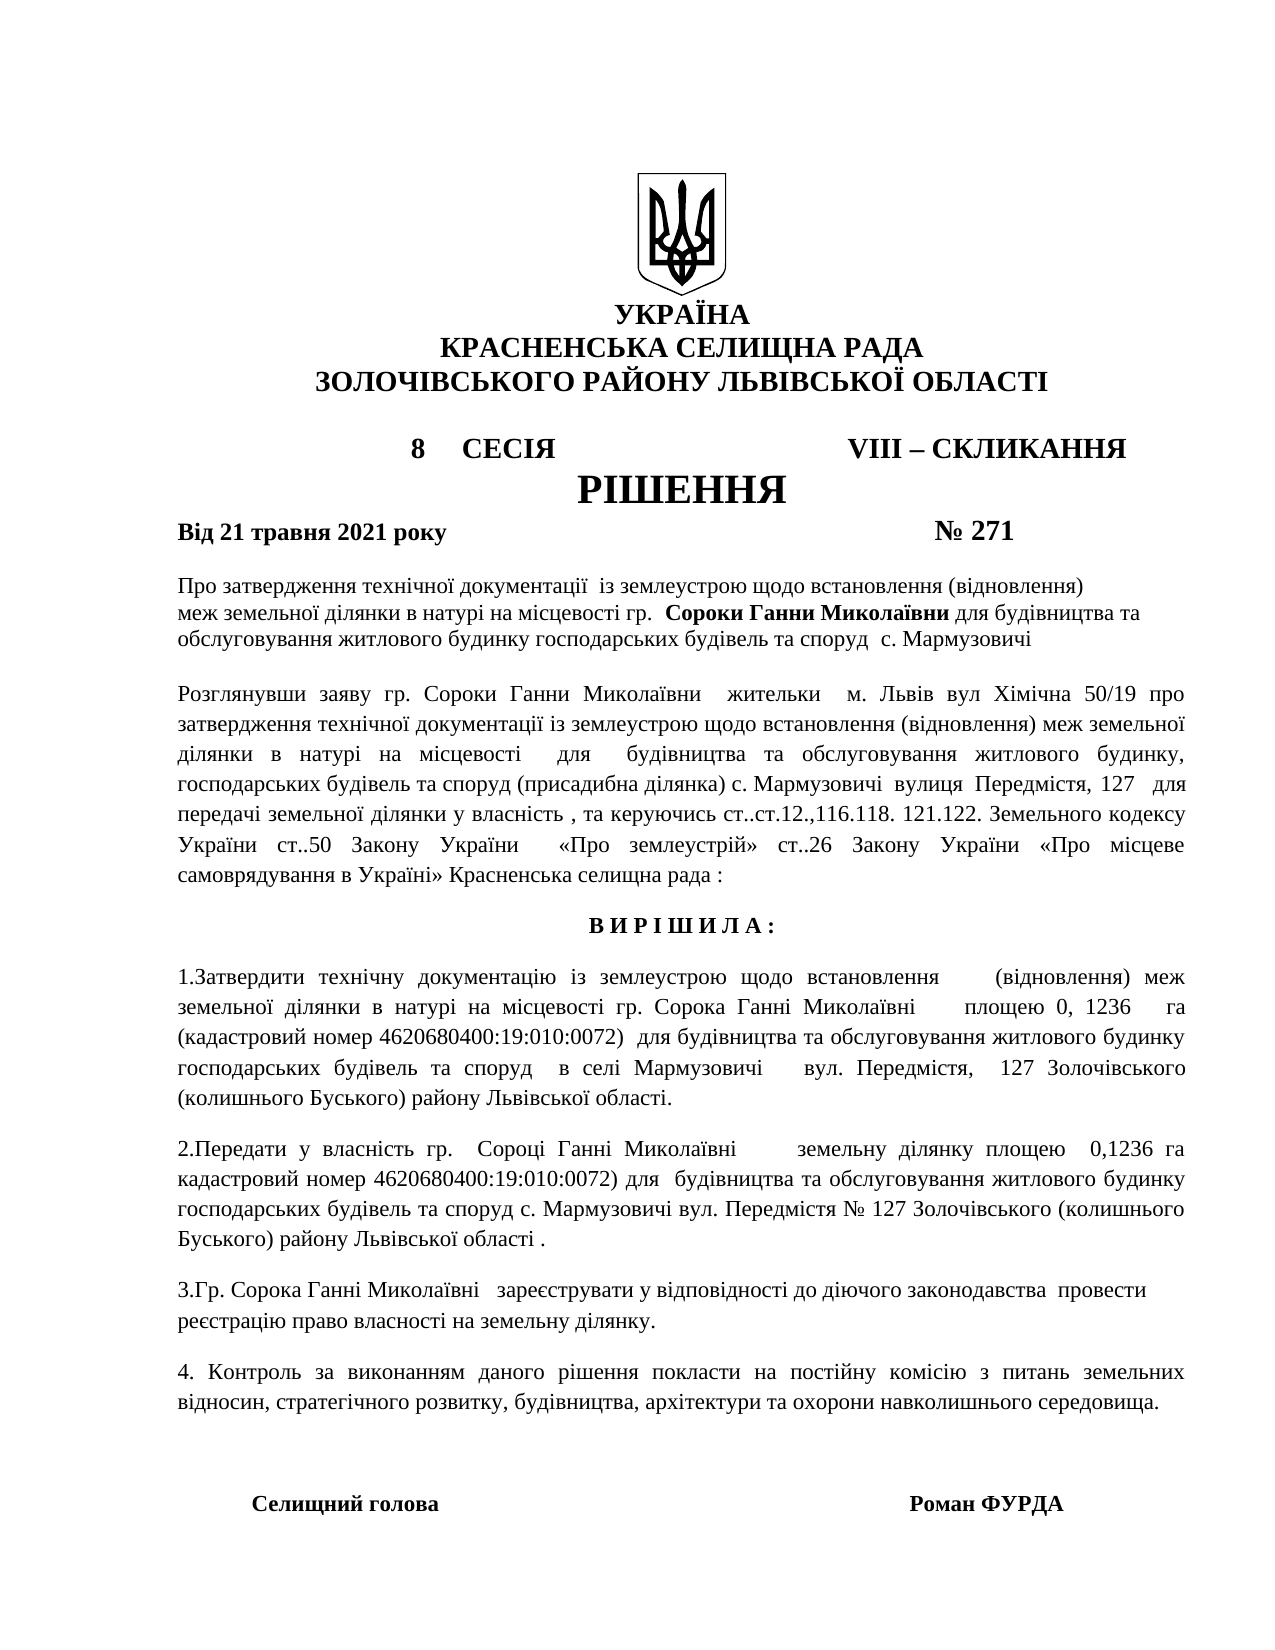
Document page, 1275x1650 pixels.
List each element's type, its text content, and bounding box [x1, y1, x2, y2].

text меж земельної ділянки в натурі на місцевості гр. Сороки Ганни Миколаївни для будівництва та обслуговування житлового будинку господарських будівель та споруд с. Мармузовичі [177, 599, 1186, 652]
text 3.Гр. Сорока Ганні Миколаївні зареєструвати у відповідності до діючого законодавства провести реєстрацію право власності на земельну ділянку. [177, 1276, 1186, 1333]
text Розглянувши заяву гр. Сороки Ганни Миколаївни жительки м. Львів вул Хімічна 50/19 про затвердження технічної документації із землеустрою щодо встановлення (відновлення) меж земельної ділянки в натурі на місцевості для будівництва та обслуговування житлового будинку, господарських будівель та споруд (присадибна ділянка) с. Мармузовичі вулиця Передмістя, 127 для передачі земельної ділянки у власність , та керуючись ст..ст.12.,116.118. 121.122. Земельного кодексу України ст..50 Закону України «Про землеустрій» ст..26 Закону України «Про місцеве самоврядування в Україні» Красненська селищна рада : [177, 679, 1186, 887]
text 8 СЕСІЯ VIII – СКЛИКАННЯ [177, 431, 1186, 465]
text УКРАЇНА [177, 297, 1186, 331]
text 1.Затвердити технічну документацію із землеустрою щодо встановлення (відновлення) меж земельної ділянки в натурі на місцевості гр. Сорока Ганні Миколаївні площею 0, 1236 га (кадастровий номер 4620680400:19:010:0072) для будівництва та обслуговування житлового будинку господарських будівель та споруд в селі Мармузовичі вул. Передмістя, 127 Золочівського (колишнього Буського) району Львівської області. [177, 963, 1186, 1110]
text КРАСНЕНСЬКА СЕЛИЩНА РАДА [177, 331, 1186, 364]
text 2.Передати у власність гр. Сороці Ганні Миколаївні земельну ділянку площею 0,1236 га кадастровий номер 4620680400:19:010:0072) для будівництва та обслуговування житлового будинку господарських будівель та споруд с. Мармузовичі вул. Передмістя № 127 Золочівського (колишнього Буського) району Львівської області . [177, 1135, 1186, 1252]
text 4. Контроль за виконанням даного рішення покласти на постійну комісію з питань земельних відносин, стратегічного розвитку, будівництва, архітектури та охорони навколишнього середовища. [177, 1358, 1186, 1414]
text В И Р І Ш И Л А : [177, 912, 1186, 938]
text Селищний голова Роман ФУРДА [177, 1490, 1186, 1516]
text ЗОЛОЧІВСЬКОГО РАЙОНУ ЛЬВІВСЬКОЇ ОБЛАСТІ [177, 364, 1186, 398]
text РІШЕННЯ [177, 465, 1186, 513]
text Від 21 травня 2021 року № 271 [177, 513, 1186, 546]
text Про затвердження технічної документації із землеустрою щодо встановлення (відновлення) [177, 572, 1186, 599]
